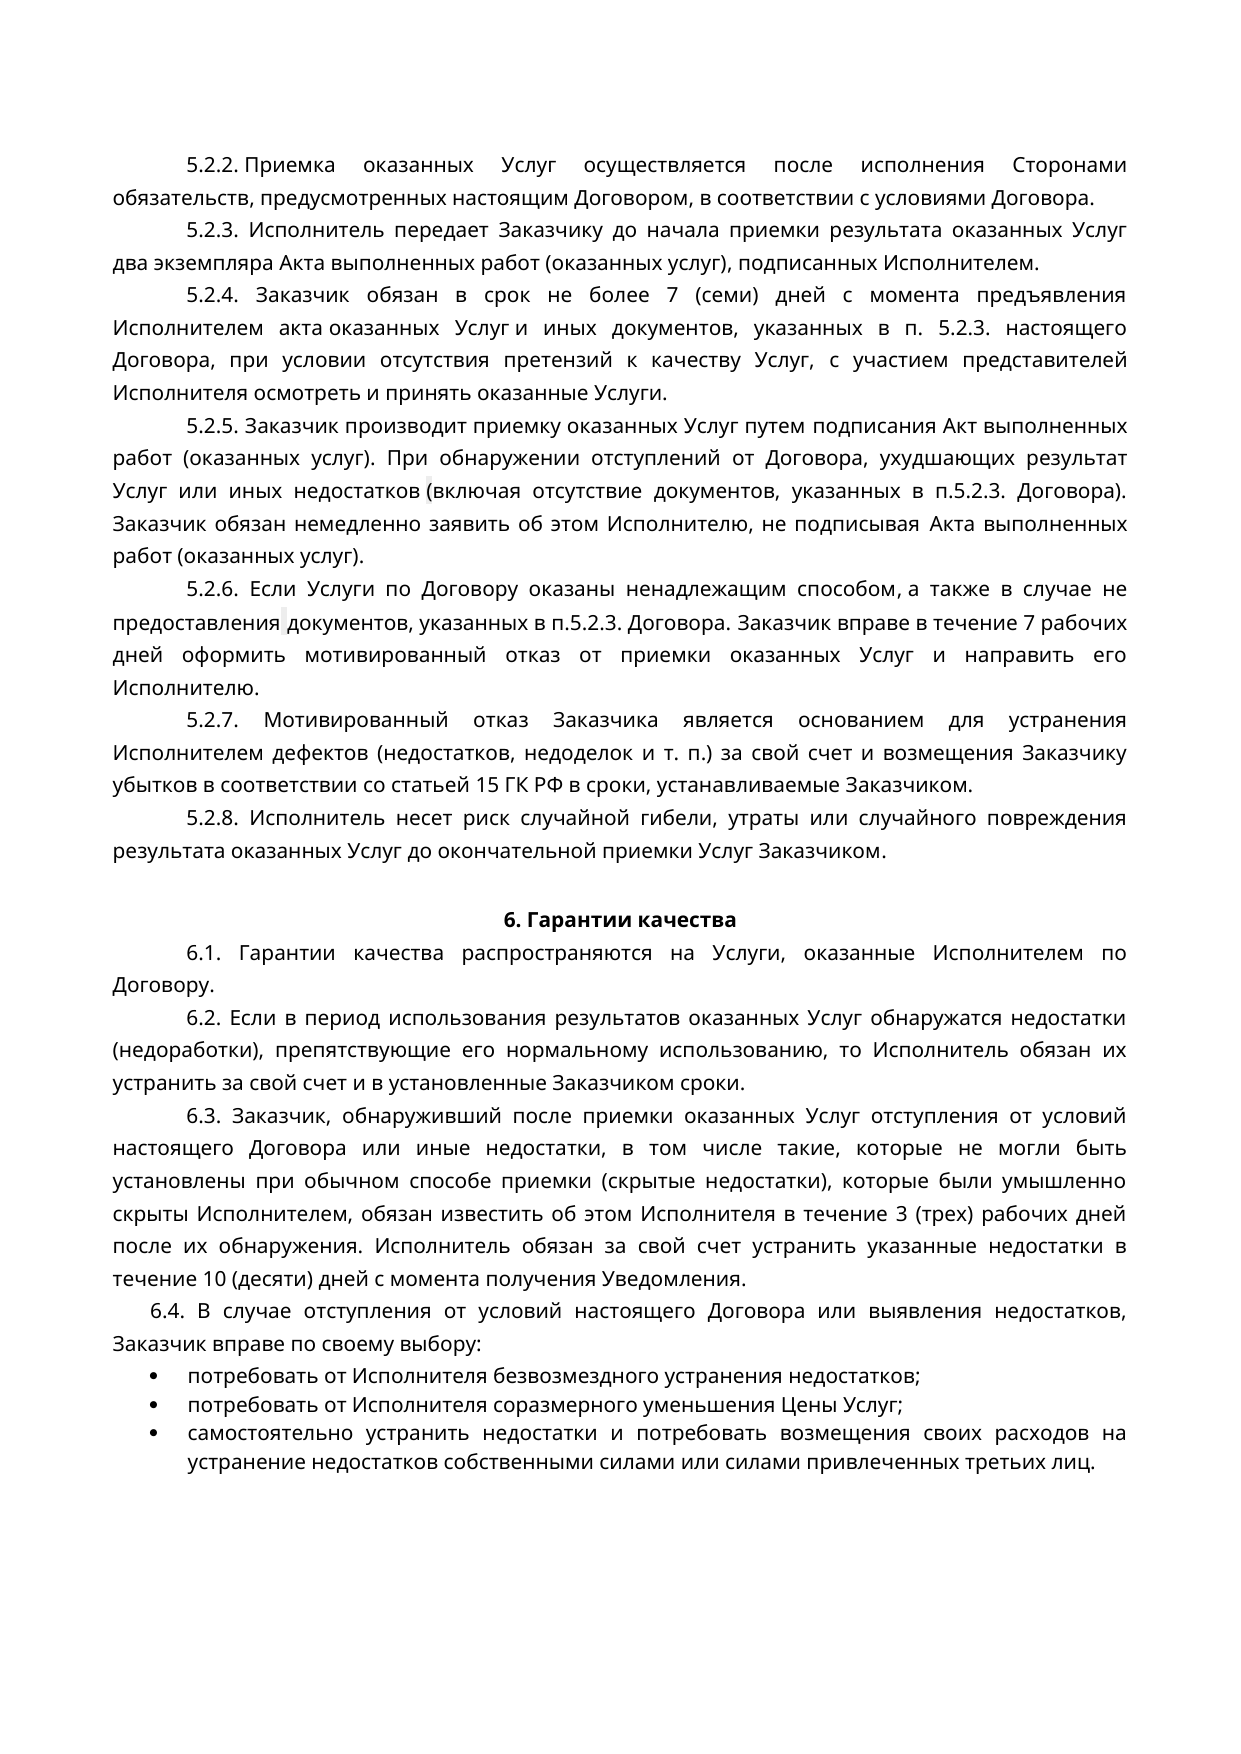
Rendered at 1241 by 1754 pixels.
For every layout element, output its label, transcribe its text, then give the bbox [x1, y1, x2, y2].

text 5.2.5. Заказчик производит приемку оказанных Услуг путем подписания Акт выполненных работ (оказанных услуг). При обнаружении отступлений от Договора, ухудшающих результат Услуг или иных недостатков (включая отсутствие документов, указанных в п.5.2.3. Договора). Заказчик обязан немедленно заявить об этом Исполнителю, не подписывая Акта выполненных работ (оказанных услуг). [112, 411, 1128, 570]
list потребовать от Исполнителя безвозмездного устранения недостатков; [150, 1362, 1128, 1390]
text 6.3. Заказчик, обнаруживший после приемки оказанных Услуг отступления от условий настоящего Договора или иные недостатки, в том числе такие, которые не могли быть установлены при обычном способе приемки (скрытые недостатки), которые были умышленно скрыты Исполнителем, обязан известить об этом Исполнителя в течение 3 (трех) рабочих дней после их обнаружения. Исполнитель обязан за свой счет устранить указанные недостатки в течение 10 (десяти) дней с момента получения Уведомления. [112, 1101, 1128, 1292]
text 6.2. Если в период использования результатов оказанных Услуг обнаружатся недостатки (недоработки), препятствующие его нормальному использованию, то Исполнитель обязан их устранить за свой счет и в установленные Заказчиком сроки. [112, 1003, 1128, 1097]
text 5.2.6. Если Услуги по Договору оказаны ненадлежащим способом, а также в случае не предоставления документов, указанных в п.5.2.3. Договора. Заказчик вправе в течение 7 рабочих дней оформить мотивированный отказ от приемки оказанных Услуг и направить его Исполнителю. [112, 574, 1128, 701]
text 5.2.8. Исполнитель несет риск случайной гибели, утраты или случайного повреждения результата оказанных Услуг до окончательной приемки Услуг Заказчиком. [112, 803, 1128, 864]
list потребовать от Исполнителя соразмерного уменьшения Цены Услуг; [150, 1390, 1128, 1418]
text 6.1. Гарантии качества распространяются на Услуги, оказанные Исполнителем по Договору. [112, 938, 1128, 999]
text 5.2.7. Мотивированный отказ Заказчика является основанием для устранения Исполнителем дефектов (недостатков, недоделок и т. п.) за свой счет и возмещения Заказчику убытков в соответствии со статьей 15 ГК РФ в сроки, устанавливаемые Заказчиком. [112, 705, 1128, 799]
text 5.2.4. Заказчик обязан в срок не более 7 (семи) дней с момента предъявления Исполнителем акта оказанных Услуг и иных документов, указанных в п. 5.2.3. настоящего Договора, при условии отсутствия претензий к качеству Услуг, с участием представителей Исполнителя осмотреть и принять оказанные Услуги. [112, 280, 1128, 407]
text 5.2.2. Приемка оказанных Услуг осуществляется после исполнения Сторонами обязательств, предусмотренных настоящим Договором, в соответствии с условиями Договора. [112, 150, 1128, 211]
list самостоятельно устранить недостатки и потребовать возмещения своих расходов на устранение недостатков собственными силами или силами привлеченных третьих лиц. [150, 1418, 1128, 1475]
subtitle 6. Гарантии качества [112, 905, 1128, 934]
text 5.2.3. Исполнитель передает Заказчику до начала приемки результата оказанных Услуг два экземпляра Акта выполненных работ (оказанных услуг), подписанных Исполнителем. [112, 215, 1128, 276]
text 6.4. В случае отступления от условий настоящего Договора или выявления недостатков, Заказчик вправе по своему выбору: [112, 1296, 1128, 1357]
